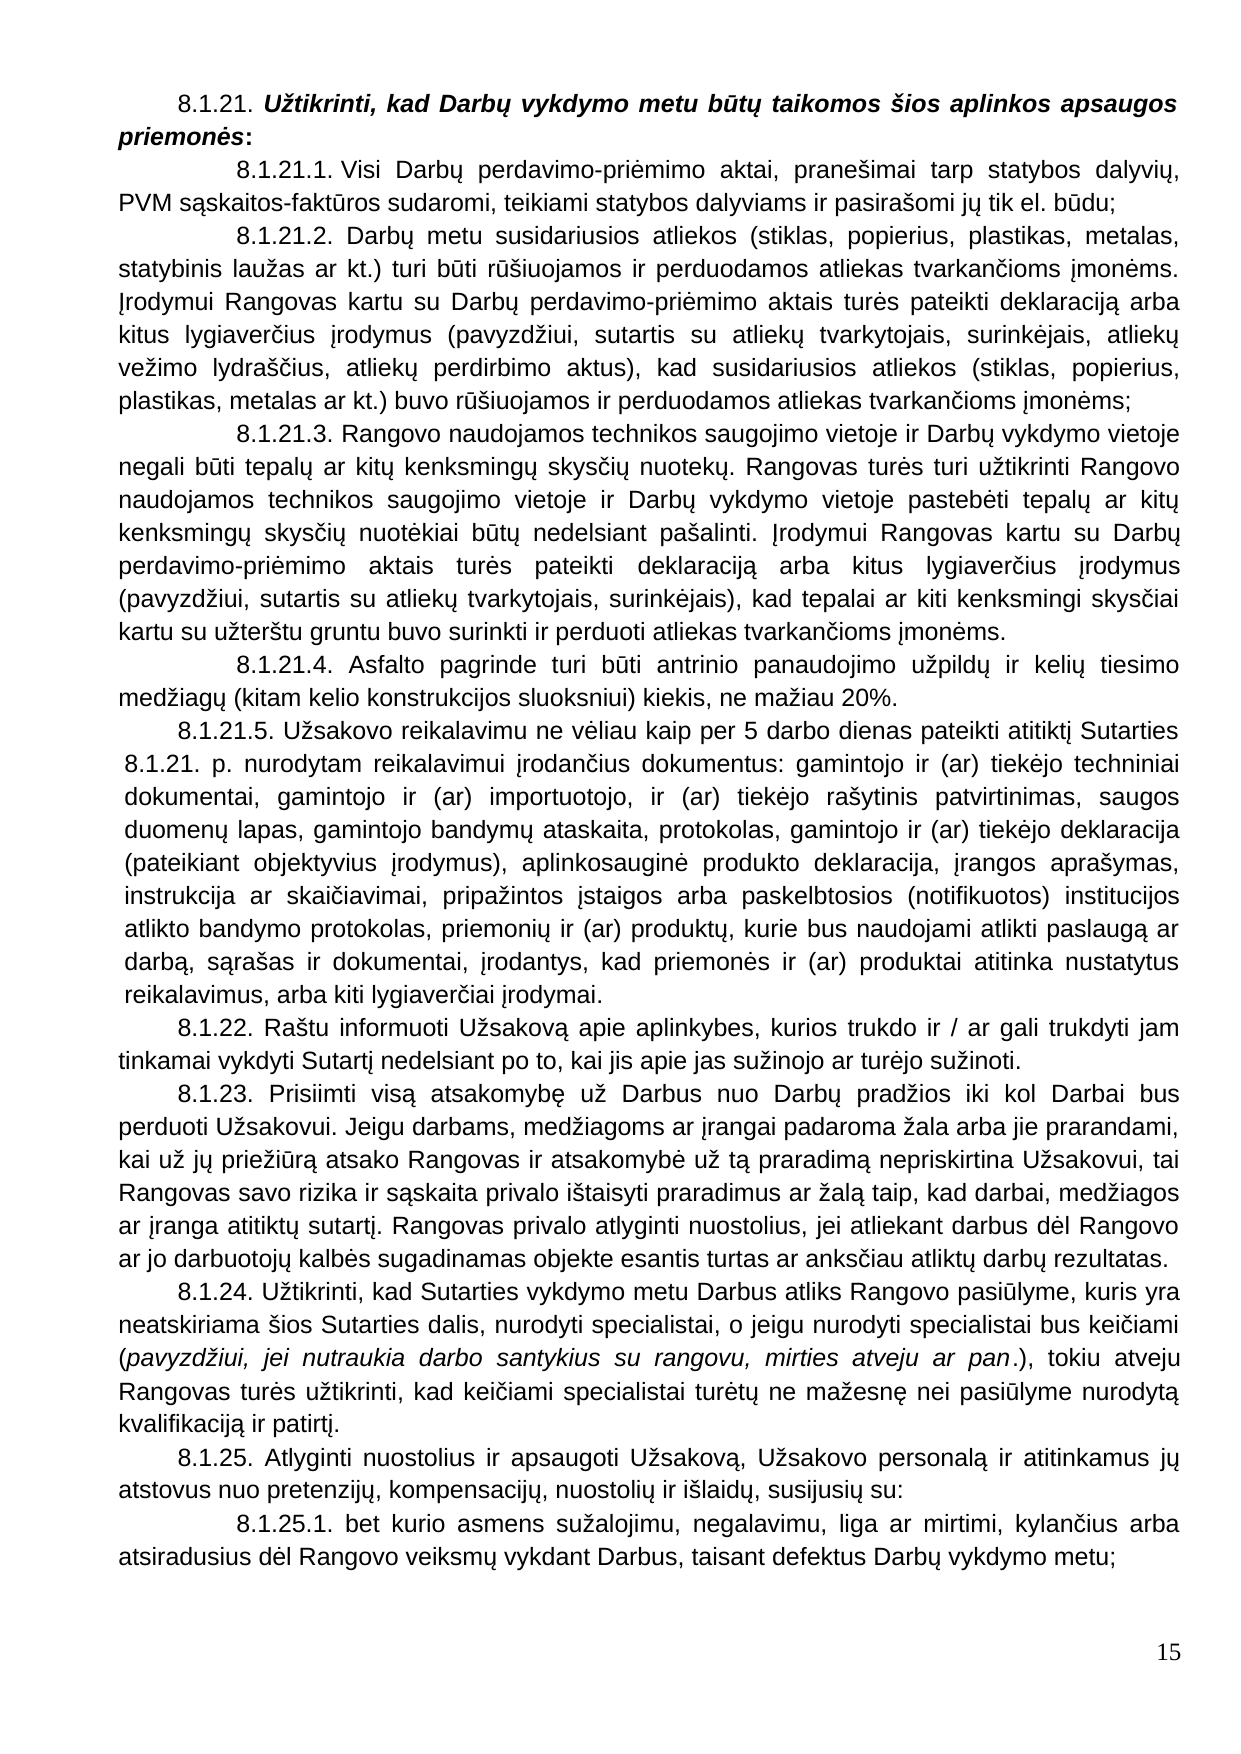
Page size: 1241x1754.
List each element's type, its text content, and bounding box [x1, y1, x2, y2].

list 8.1.25. Atlyginti nuostolius ir apsaugoti Užsakovą, Užsakovo personalą ir atitinkamus jų atstovus nuo pretenzijų, kompensacijų, nuostolių ir išlaidų, susijusių su: [118, 1442, 1181, 1504]
text 8.1.21.3. Rangovo naudojamos technikos saugojimo vietoje ir Darbų vykdymo vietoje negali būti tepalų ar kitų kenksmingų skysčių nuotekų. Rangovas turės turi užtikrinti Rangovo naudojamos technikos saugojimo vietoje ir Darbų vykdymo vietoje pastebėti tepalų ar kitų kenksmingų skysčių nuotėkiai būtų nedelsiant pašalinti. Įrodymui Rangovas kartu su Darbų perdavimo-priėmimo aktais turės pateikti deklaraciją arba kitus lygiaverčius įrodymus (pavyzdžiui, sutartis su atliekų tvarkytojais, surinkėjais), kad tepalai ar kiti kenksmingi skysčiai kartu su užterštu gruntu buvo surinkti ir perduoti atliekas tvarkančioms įmonėms. [118, 419, 1181, 646]
list 8.1.24. Užtikrinti, kad Sutarties vykdymo metu Darbus atliks Rangovo pasiūlyme, kuris yra neatskiriama šios Sutarties dalis, nurodyti specialistai, o jeigu nurodyti specialistai bus keičiami (pavyzdžiui, jei nutraukia darbo santykius su rangovu, mirties atveju ar pan.), tokiu atveju Rangovas turės užtikrinti, kad keičiami specialistai turėtų ne mažesnę nei pasiūlyme nurodytą kvalifikaciją ir patirtį. [118, 1277, 1181, 1438]
text 8.1.25.1. bet kurio asmens sužalojimu, negalavimu, liga ar mirtimi, kylančius arba atsiradusius dėl Rangovo veiksmų vykdant Darbus, taisant defektus Darbų vykdymo metu; [118, 1508, 1181, 1570]
subtitle 8.1.21.2. Darbų metu susidariusios atliekos (stiklas, popierius, plastikas, metalas, statybinis laužas ar kt.) turi būti rūšiuojamos ir perduodamos atliekas tvarkančioms įmonėms. Įrodymui Rangovas kartu su Darbų perdavimo-priėmimo aktais turės pateikti deklaraciją arba kitus lygiaverčius įrodymus (pavyzdžiui, sutartis su atliekų tvarkytojais, surinkėjais, atliekų vežimo lydraščius, atliekų perdirbimo aktus), kad susidariusios atliekos (stiklas, popierius, plastikas, metalas ar kt.) buvo rūšiuojamos ir perduodamos atliekas tvarkančioms įmonėms; [118, 221, 1181, 414]
list 8.1.21. Užtikrinti, kad Darbų vykdymo metu būtų taikomos šios aplinkos apsaugos priemonės: [118, 89, 1181, 150]
text 8.1.21.5. Užsakovo reikalavimu ne vėliau kaip per 5 darbo dienas pateikti atitiktį Sutarties 8.1.21. p. nurodytam reikalavimui įrodančius dokumentus: gamintojo ir (ar) tiekėjo techniniai dokumentai, gamintojo ir (ar) importuotojo, ir (ar) tiekėjo rašytinis patvirtinimas, saugos duomenų lapas, gamintojo bandymų ataskaita, protokolas, gamintojo ir (ar) tiekėjo deklaracija (pateikiant objektyvius įrodymus), aplinkosauginė produkto deklaracija, įrangos aprašymas, instrukcija ar skaičiavimai, pripažintos įstaigos arba paskelbtosios (notifikuotos) institucijos atlikto bandymo protokolas, priemonių ir (ar) produktų, kurie bus naudojami atlikti paslaugą ar darbą, sąrašas ir dokumentai, įrodantys, kad priemonės ir (ar) produktai atitinka nustatytus reikalavimus, arba kiti lygiaverčiai įrodymai. [124, 716, 1181, 1009]
subtitle 8.1.21.1. Visi Darbų perdavimo-priėmimo aktai, pranešimai tarp statybos dalyvių, PVM sąskaitos-faktūros sudaromi, teikiami statybos dalyviams ir pasirašomi jų tik el. būdu; [118, 155, 1181, 216]
text 8.1.21.4. Asfalto pagrinde turi būti antrinio panaudojimo užpildų ir kelių tiesimo medžiagų (kitam kelio konstrukcijos sluoksniui) kiekis, ne mažiau 20%. [118, 650, 1181, 712]
list 8.1.22. Raštu informuoti Užsakovą apie aplinkybes, kurios trukdo ir / ar gali trukdyti jam tinkamai vykdyti Sutartį nedelsiant po to, kai jis apie jas sužinojo ar turėjo sužinoti. [118, 1013, 1181, 1075]
list 8.1.23. Prisiimti visą atsakomybę už Darbus nuo Darbų pradžios iki kol Darbai bus perduoti Užsakovui. Jeigu darbams, medžiagoms ar įrangai padaroma žala arba jie prarandami, kai už jų priežiūrą atsako Rangovas ir atsakomybė už tą praradimą nepriskirtina Užsakovui, tai Rangovas savo rizika ir sąskaita privalo ištaisyti praradimus ar žalą taip, kad darbai, medžiagos ar įranga atitiktų sutartį. Rangovas privalo atlyginti nuostolius, jei atliekant darbus dėl Rangovo ar jo darbuotojų kalbės sugadinamas objekte esantis turtas ar anksčiau atliktų darbų rezultatas. [118, 1079, 1181, 1273]
